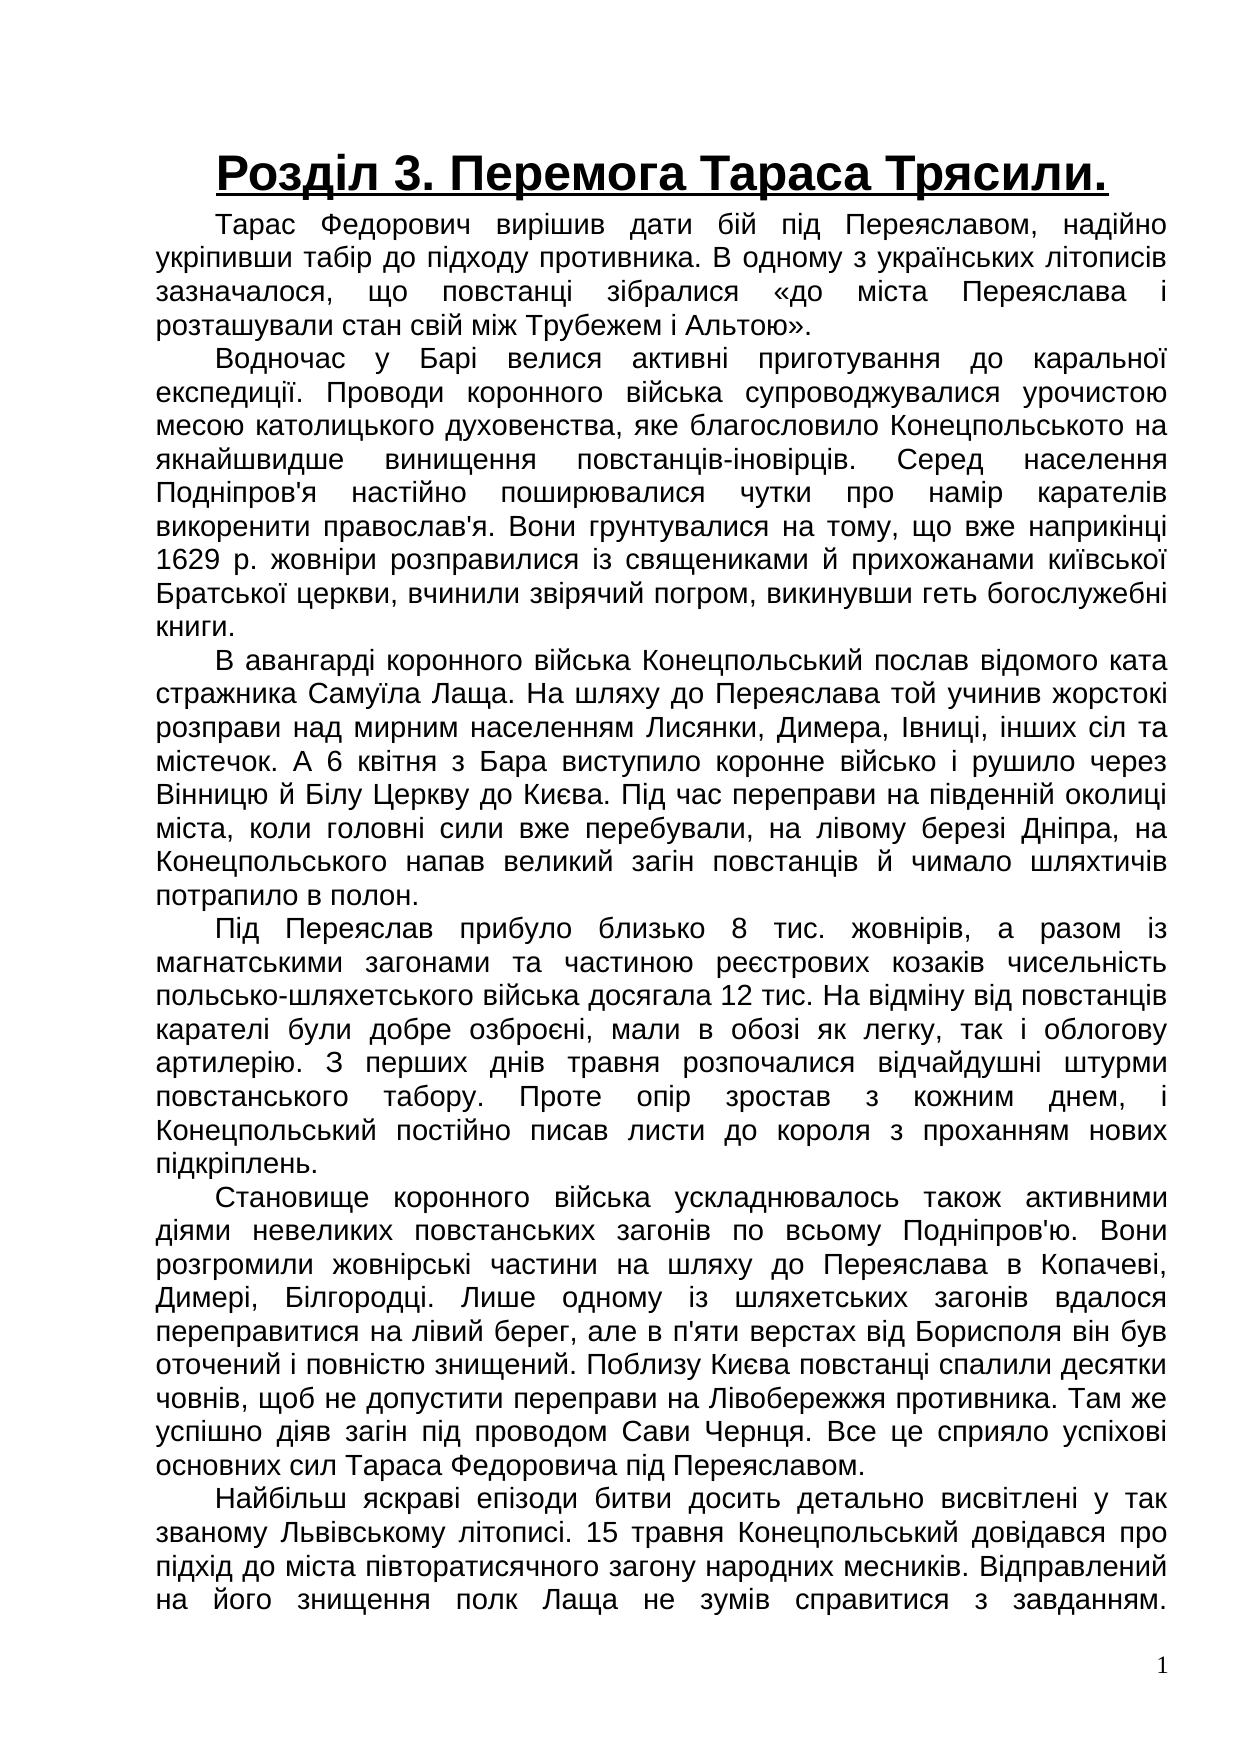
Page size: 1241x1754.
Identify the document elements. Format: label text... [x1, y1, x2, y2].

text Тарас Федорович вирішив дати бій під Переяславом, надійно укріпивши табір до підходу противника. В одному з українських літописів зазначалося, що повстанці зібралися «до міста Переяслава і розташували стан свій між Трубежем і Альтою». [155, 207, 1168, 341]
text Становище коронного війська ускладнювалось також активними діями невеликих повстанських загонів по всьому Подніпров'ю. Вони розгромили жовнірські частини на шляху до Переяслава в Копачеві, Димері, Білгородці. Лише одному із шляхетських загонів вдалося переправитися на лівий берег, але в п'яти верстах від Борисполя він був оточений і повністю знищений. Поблизу Києва повстанці спалили десятки човнів, щоб не допустити переправи на Лівобережжя противника. Там же успішно діяв загін під проводом Сави Чернця. Все це сприяло успіхові основних сил Тараса Федоровича під Переяславом. [155, 1179, 1168, 1481]
text Водночас у Барі велися активні приготування до каральної експедиції. Проводи коронного війська супроводжувалися урочистою месою католицького духовенства, яке благословило Конецпольськото на якнайшвидше винищення повстанців-іновірців. Серед населення Подніпров'я настійно поширювалися чутки про намір карателів викоренити православ'я. Вони грунтувалися на тому, що вже наприкінці 1629 р. жовніри розправилися із священиками й прихожанами київської Братської церкви, вчинили звірячий погром, викинувши геть богослужебні книги. [155, 341, 1168, 643]
subtitle Розділ 3. Перемога Тараса Трясили. [155, 143, 1168, 201]
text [155, 1481, 1168, 1616]
text Під Переяслав прибуло близько 8 тис. жовнірів, а разом із магнатськими загонами та частиною реєстрових козаків чисельність польсько-шляхетського війська досягала 12 тис. На відміну від повстанців карателі були добре озброєні, мали в обозі як легку, так і облогову артилерію. З перших днів травня розпочалися відчайдушні штурми повстанського табору. Проте опір зростав з кожним днем, і Конецпольський постійно писав листи до короля з проханням нових підкріплень. [155, 911, 1168, 1179]
text В авангарді коронного війська Конецпольський послав відомого ката стражника Самуїла Лаща. На шляху до Переяслава той учинив жорстокі розправи над мирним населенням Лисянки, Димера, Івниці, інших сіл та містечок. А 6 квітня з Бара виступило коронне військо і рушило через Вінницю й Білу Церкву до Києва. Під час переправи на південній околиці міста, коли головні сили вже перебували, на лівому березі Дніпра, на Конецпольського напав великий загін повстанців й чимало шляхтичів потрапило в полон. [155, 643, 1168, 911]
